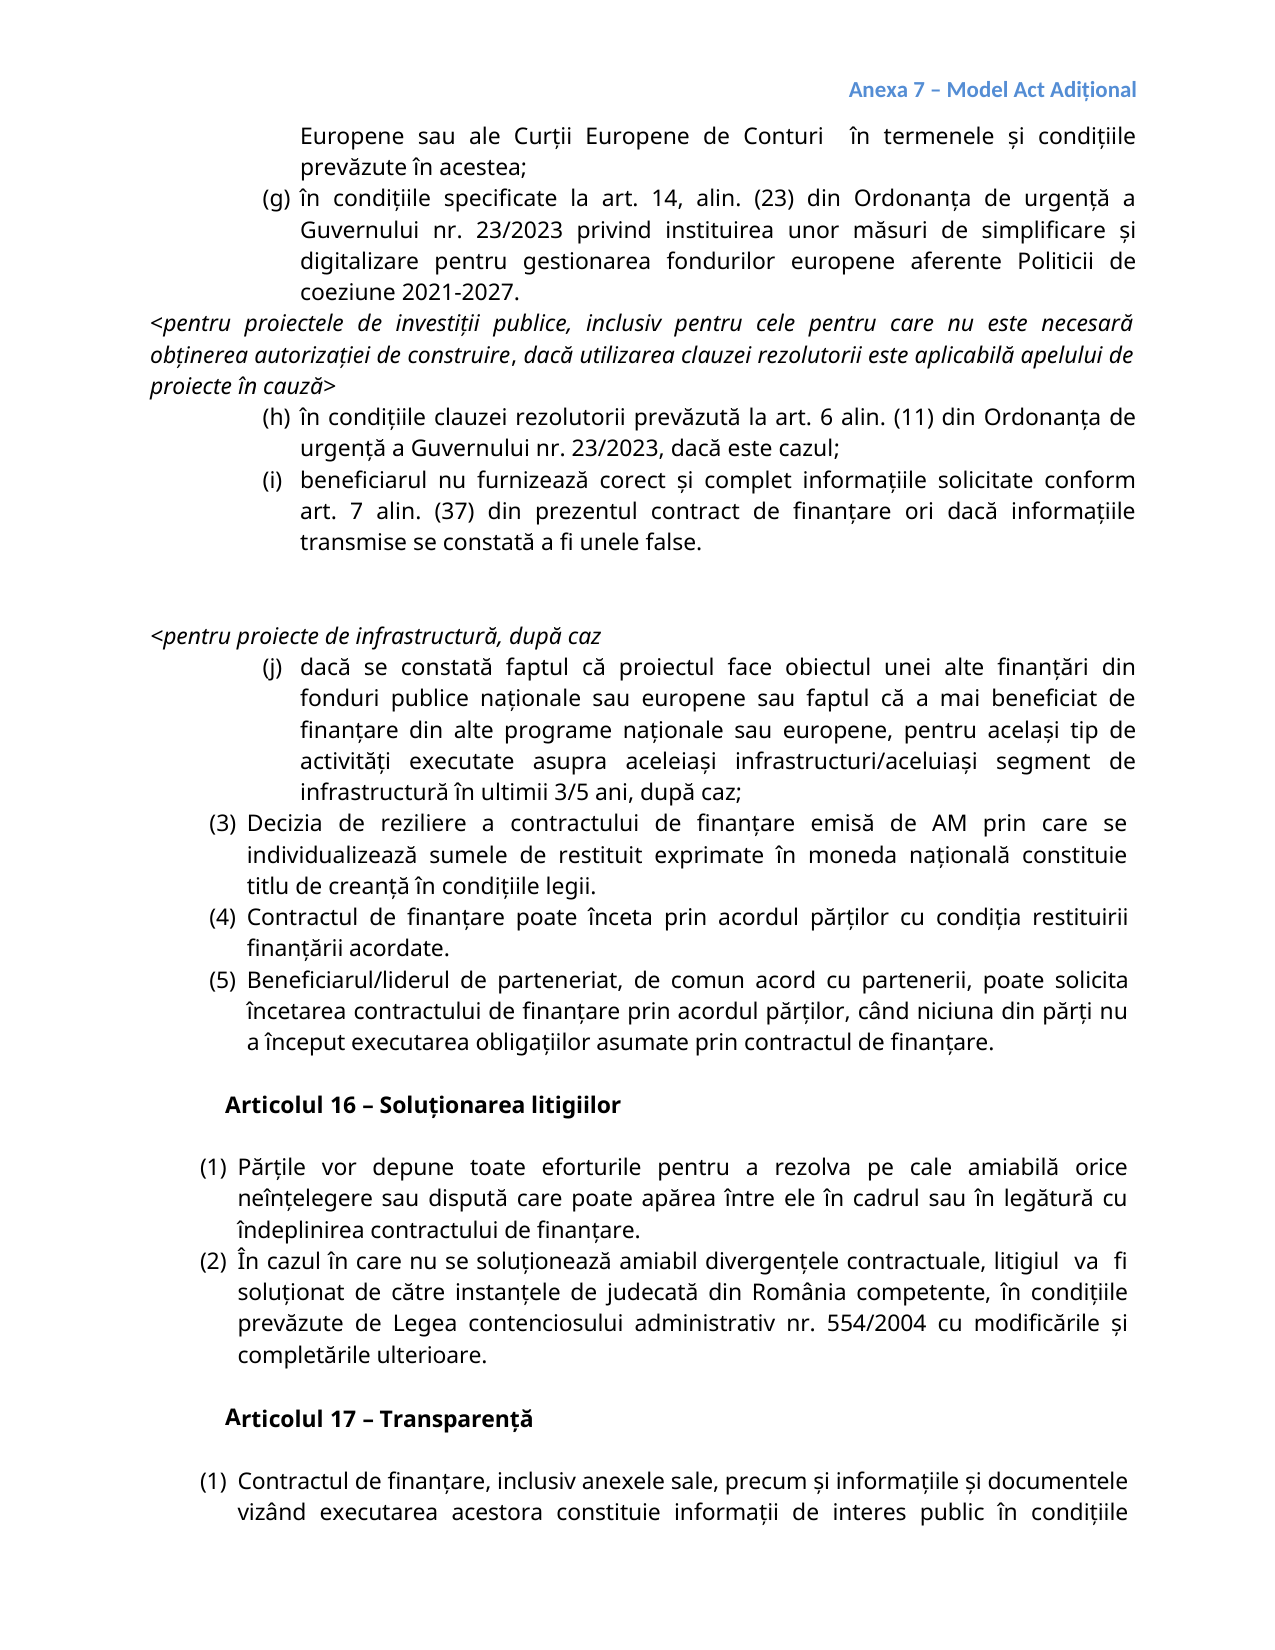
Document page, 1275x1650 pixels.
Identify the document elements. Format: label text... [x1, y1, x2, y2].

list beneficiarul nu furnizează corect și complet informațiile solicitate conform art. 7 alin. (37) din prezentul contract de finanțare ori dacă informațiile transmise se constată a fi unele false. [262, 463, 1137, 557]
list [200, 1465, 1129, 1528]
text <pentru proiecte de infrastructură, după caz [150, 620, 1137, 651]
text Articolul 16 – Soluționarea litigiilor [150, 1088, 1137, 1120]
list Decizia de reziliere a contractului de finanțare emisă de AM prin care se individualizează sumele de restituit exprimate în moneda națională constituie titlu de creanță în condițiile legii. [209, 807, 1129, 901]
list în condițiile clauzei rezolutorii prevăzută la art. 6 alin. (11) din Ordonanța de urgență a Guvernului nr. 23/2023, dacă este cazul; [262, 401, 1137, 463]
list În cazul în care nu se soluționează amiabil divergențele contractuale, litigiul va fi soluționat de către instanțele de judecată din România competente, în condițiile prevăzute de Legea contenciosului administrativ nr. 554/2004 cu modificările și completările ulterioare. [200, 1245, 1129, 1370]
list Contractul de finanțare poate înceta prin acordul părților cu condiția restituirii finanțării acordate. [209, 901, 1129, 963]
list Beneficiarul/liderul de parteneriat, de comun acord cu partenerii, poate solicita încetarea contractului de finanțare prin acordul părților, când niciuna din părți nu a început executarea obligațiilor asumate prin contractul de finanțare. [209, 963, 1129, 1057]
list Părțile vor depune toate eforturile pentru a rezolva pe cale amiabilă orice neînțelegere sau dispută care poate apărea între ele în cadrul sau în legătură cu îndeplinirea contractului de finanțare. [200, 1151, 1129, 1245]
text <pentru proiectele de investiții publice, inclusiv pentru cele pentru care nu este necesară obținerea autorizației de construire, dacă utilizarea clauzei rezolutorii este aplicabilă apelului de proiecte în cauză> [150, 307, 1137, 401]
text Articolul 17 – Transparență [150, 1401, 1137, 1434]
list dacă se constată faptul că proiectul face obiectul unei alte finanțări din fonduri publice naționale sau europene sau faptul că a mai beneficiat de finanțare din alte programe naționale sau europene, pentru același tip de activități executate asupra aceleiași infrastructuri/aceluiași segment de infrastructură în ultimii 3/5 ani, după caz; [262, 651, 1137, 807]
list în condițiile specificate la art. 14, alin. (23) din Ordonanța de urgență a Guvernului nr. 23/2023 privind instituirea unor măsuri de simplificare și digitalizare pentru gestionarea fondurilor europene aferente Politicii de coeziune 2021-2027. [262, 182, 1137, 307]
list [262, 120, 1137, 182]
